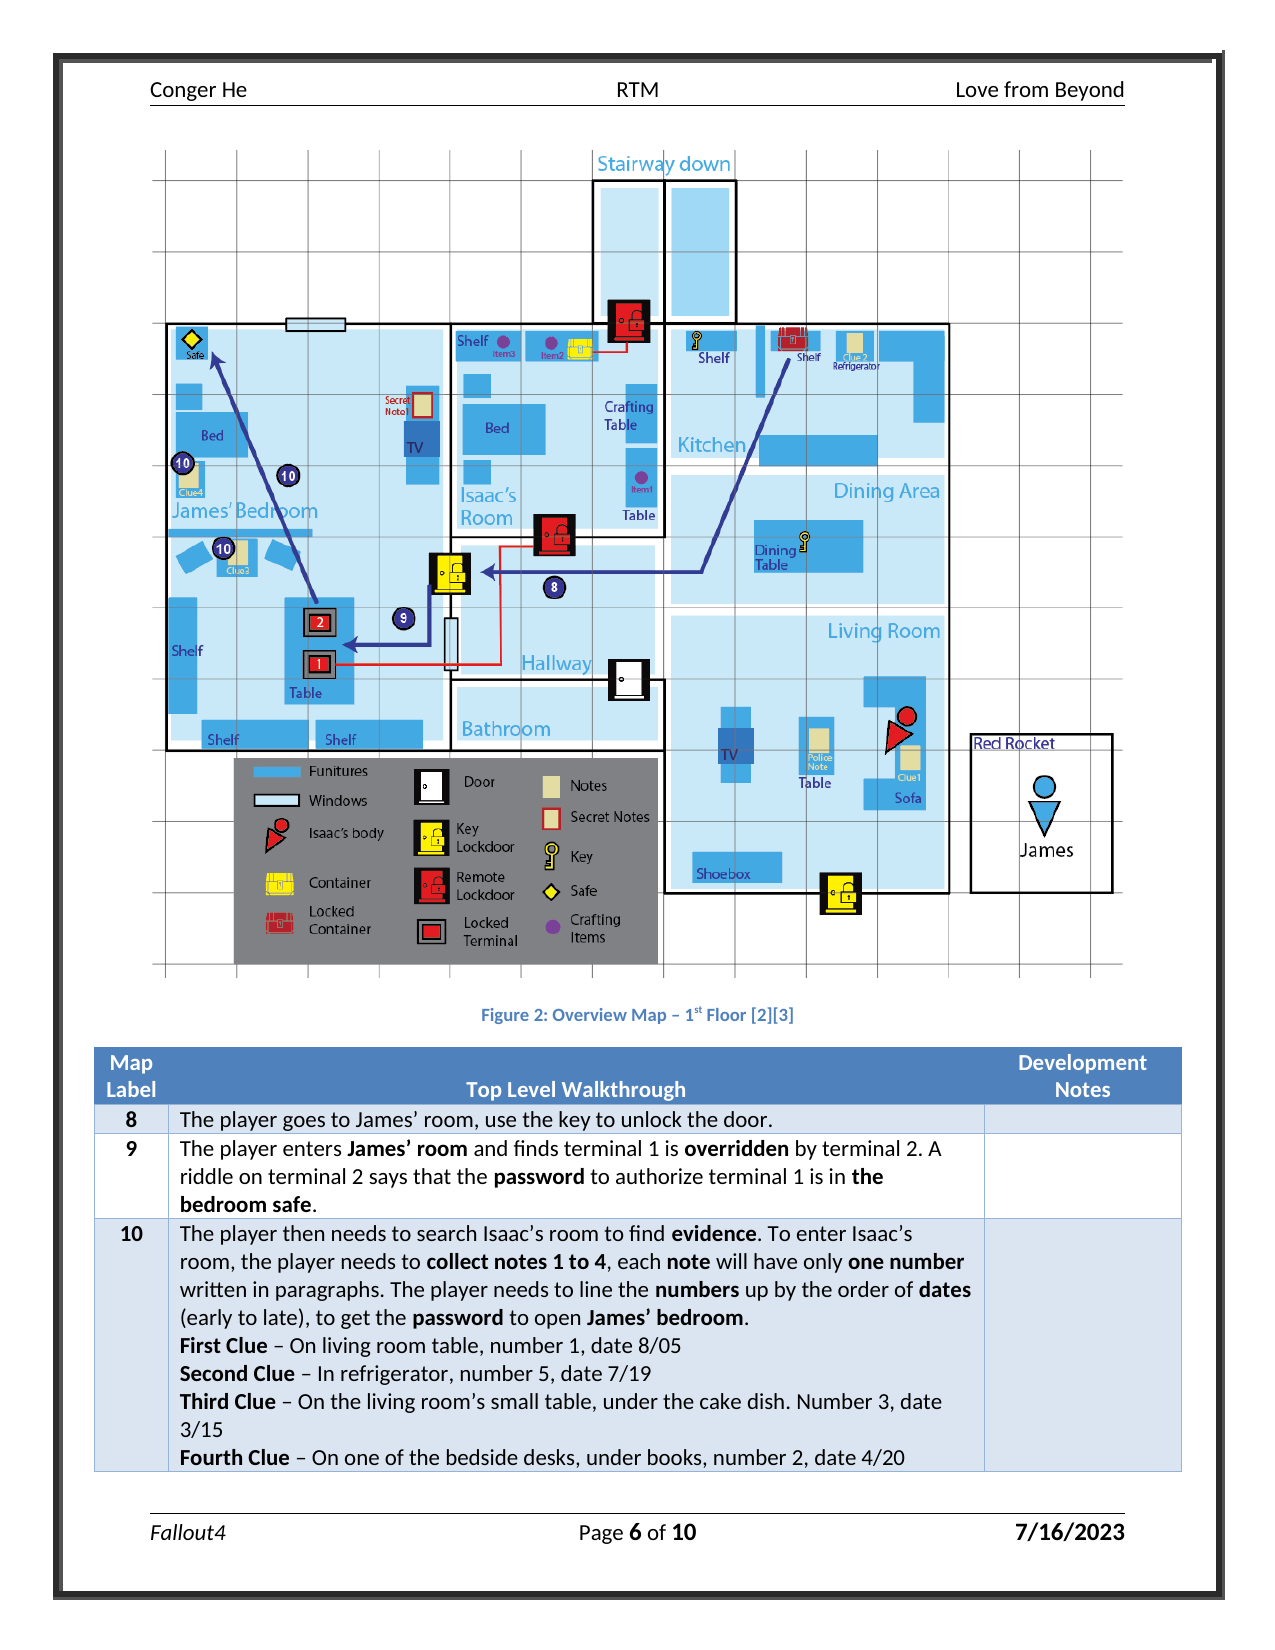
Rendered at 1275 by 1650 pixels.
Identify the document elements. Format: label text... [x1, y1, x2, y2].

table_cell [169, 1219, 984, 1471]
table_cell [985, 1219, 1181, 1471]
table_cell 10 [95, 1219, 168, 1471]
picture [152, 150, 1123, 978]
table_cell 9 [95, 1134, 168, 1218]
table_header Development Notes [985, 1048, 1181, 1104]
table_cell The player goes to James’ room, use the key to unlock the door. [169, 1105, 984, 1133]
table_header Map Label [95, 1048, 168, 1104]
table_cell [985, 1105, 1181, 1133]
table_cell The player enters James’ room and finds terminal 1 is overridden by terminal 2. A riddle on terminal 2 says that the password to authorize terminal 1 is in the bedroom safe. [169, 1134, 984, 1218]
table_header Top Level Walkthrough [169, 1048, 984, 1104]
table_cell [985, 1134, 1181, 1218]
table_cell 8 [95, 1105, 168, 1133]
